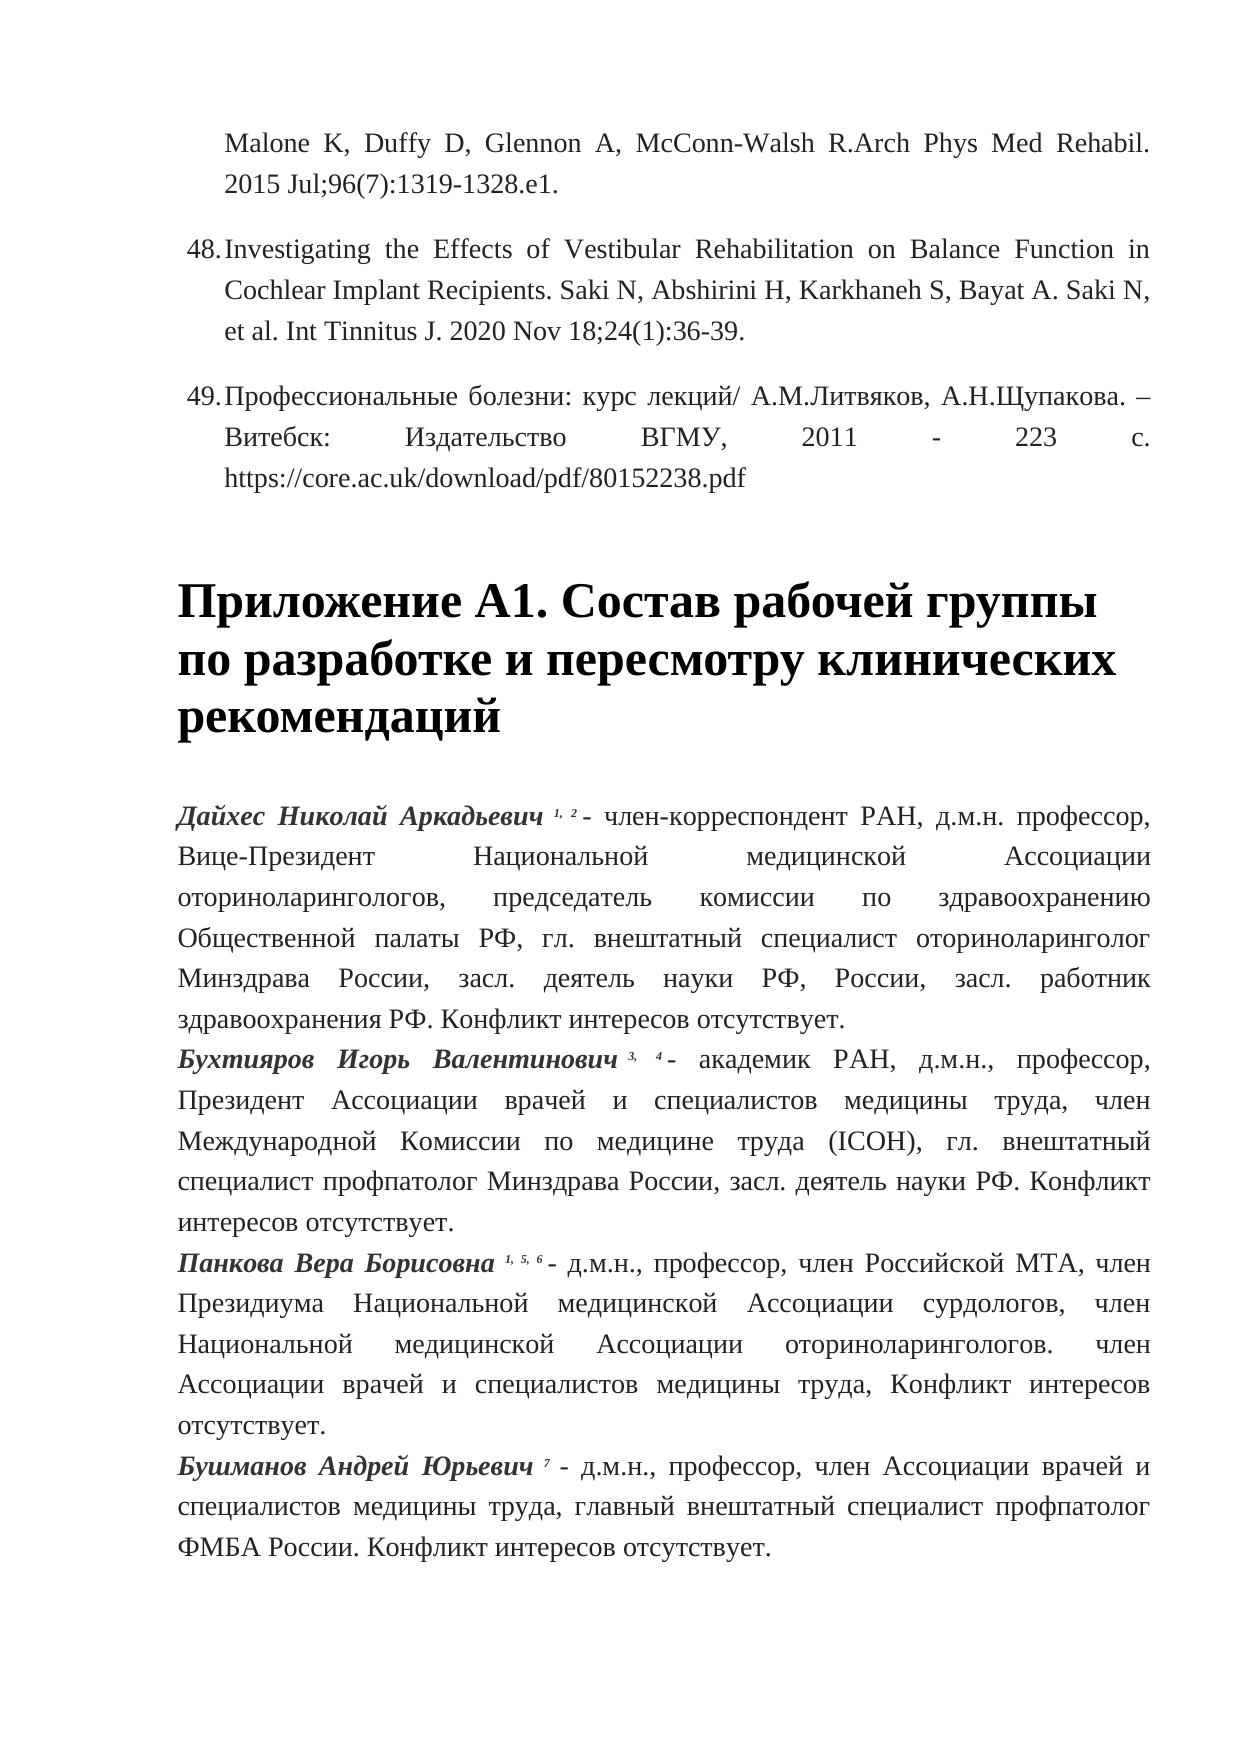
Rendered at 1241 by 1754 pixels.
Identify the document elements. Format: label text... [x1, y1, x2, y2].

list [187, 118, 1152, 199]
text Дайхес Николай Аркадьевич 1, 2 - член-корреспондент РАН, д.м.н. профессор, Вице-Президент Национальной медицинской Ассоциации оториноларингологов, председатель комиссии по здравоохранению Общественной палаты РФ, гл. внештатный специалист оториноларинголог Минздрава России, засл. деятель науки РФ, России, засл. работник здравоохранения РФ. Конфликт интересов отсутствует. [177, 791, 1152, 1034]
list Профессиональные болезни: курс лекций/ А.М.Литвяков, А.Н.Щупакова. ‒ Витебск: Издательство ВГМУ, 2011 - 223 с. https://core.ac.uk/download/pdf/80152238.pdf [187, 371, 1152, 493]
text Бухтияров Игорь Валентинович 3, 4 - академик РАН, д.м.н., профессор, Президент Ассоциации врачей и специалистов медицины труда, член Международной Комиссии по медицине труда (ICOH), гл. внештатный специалист профпатолог Минздрава России, засл. деятель науки РФ. Конфликт интересов отсутствует. [177, 1034, 1152, 1237]
list Investigating the Effects of Vestibular Rehabilitation on Balance Function in Cochlear Implant Recipients. Saki N, Abshirini H, Karkhaneh S, Bayat A. Saki N, et al. Int Tinnitus J. 2020 Nov 18;24(1):36-39. [187, 224, 1152, 346]
text Бушманов Андрей Юрьевич 7 - д.м.н., профессор, член Ассоциации врачей и специалистов медицины труда, главный внештатный специалист профпатолог ФМБА России. Конфликт интересов отсутствует. [177, 1441, 1152, 1562]
text Приложение А1. Состав рабочей группы по разработке и пересмотру клинических рекомендаций [177, 571, 1152, 744]
text Панкова Вера Борисовна 1, 5, 6 - д.м.н., профессор, член Российской МТА, член Президиума Национальной медицинской Ассоциации сурдологов, член Национальной медицинской Ассоциации оториноларингологов. член Ассоциации врачей и специалистов медицины труда, Конфликт интересов отсутствует. [177, 1237, 1152, 1441]
